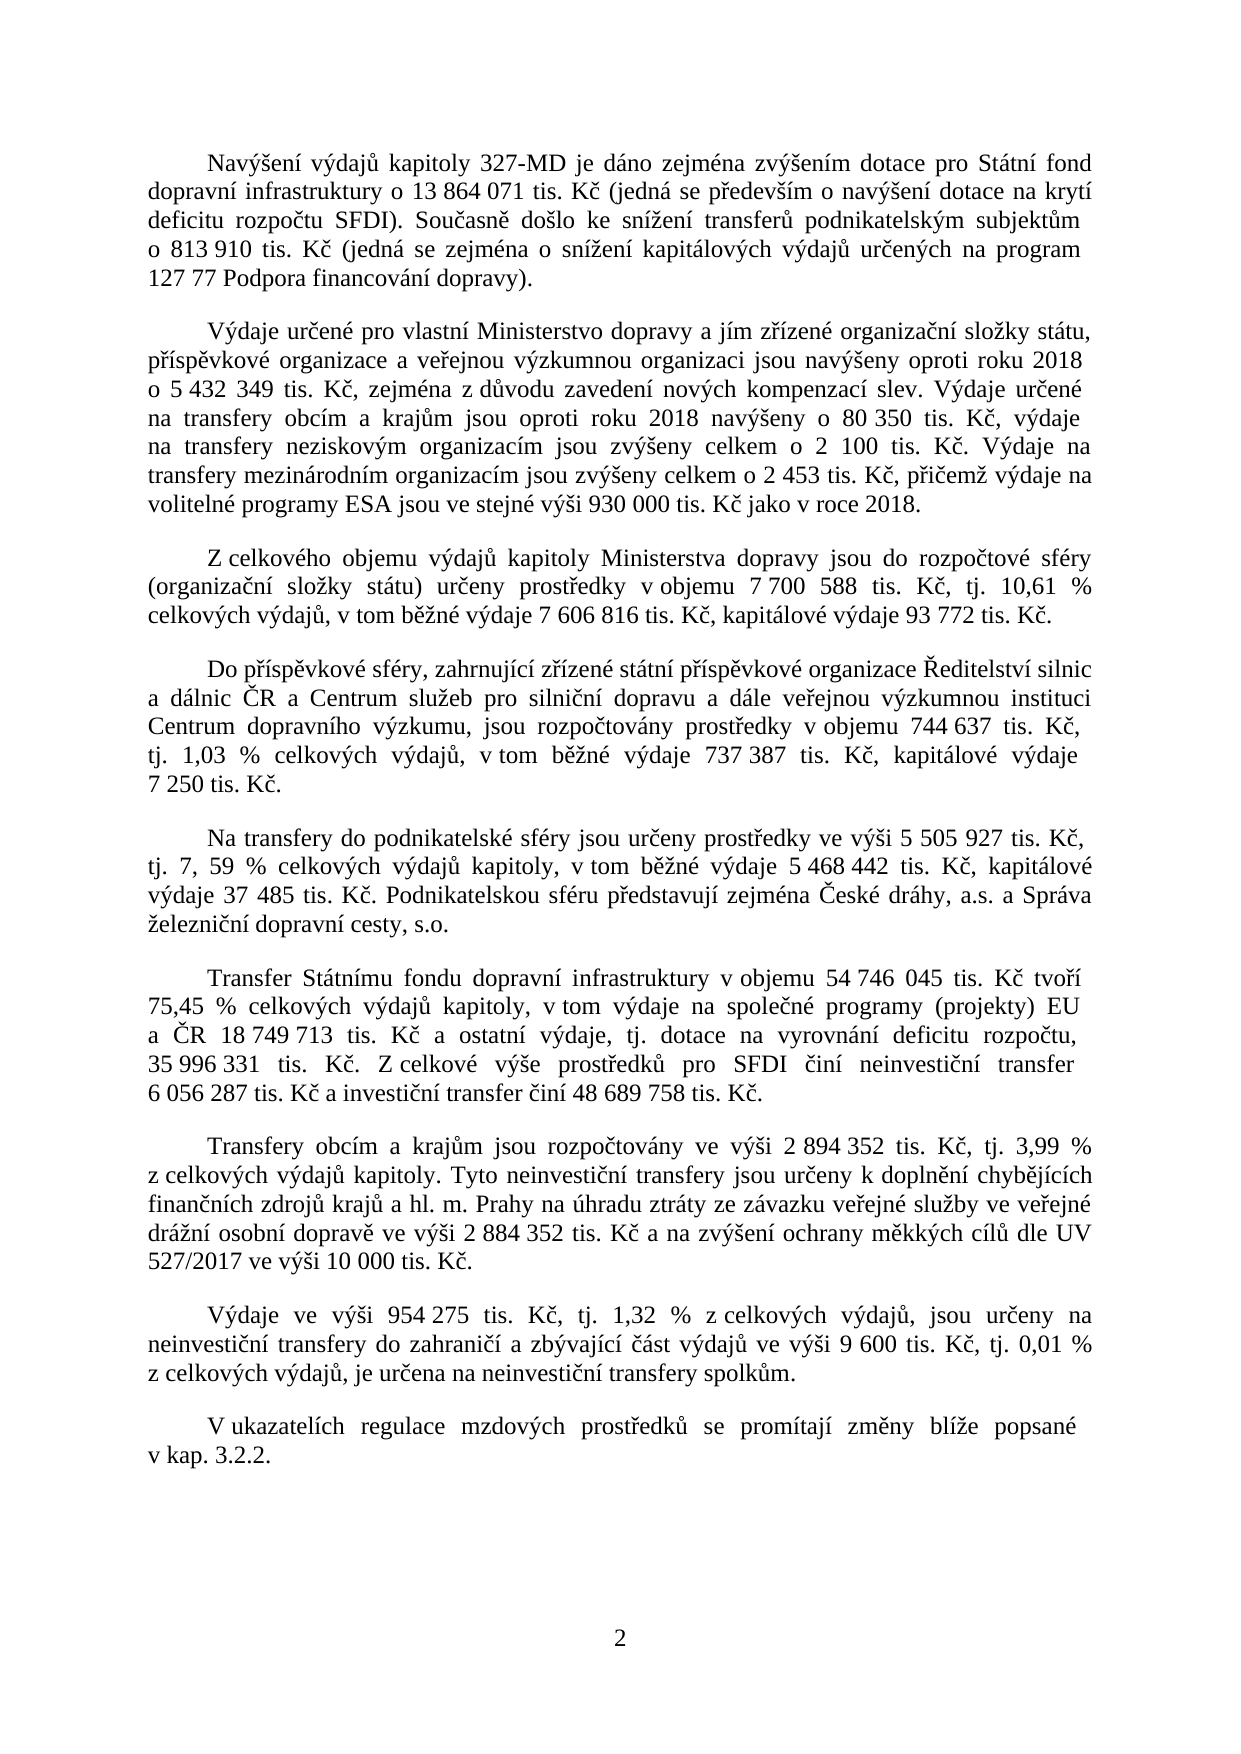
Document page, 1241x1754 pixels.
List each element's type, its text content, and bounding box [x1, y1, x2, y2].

text Transfery obcím a krajům jsou rozpočtovány ve výši 2 894 352 tis. Kč, tj. 3,99 % z celkových výdajů kapitoly. Tyto neinvestiční transfery jsou určeny k doplnění chybějících finančních zdrojů krajů a hl. m. Prahy na úhradu ztráty ze závazku veřejné služby ve veřejné drážní osobní dopravě ve výši 2 884 352 tis. Kč a na zvýšení ochrany měkkých cílů dle UV 527/2017 ve výši 10 000 tis. Kč. [148, 1131, 1092, 1275]
text Navýšení výdajů kapitoly 327-MD je dáno zejména zvýšením dotace pro Státní fond dopravní infrastruktury o 13 864 071 tis. Kč (jedná se především o navýšení dotace na krytí deficitu rozpočtu SFDI). Současně došlo ke snížení transferů podnikatelským subjektům o 813 910 tis. Kč (jedná se zejména o snížení kapitálových výdajů určených na program 127 77 Podpora financování dopravy). [148, 148, 1092, 291]
text Z celkového objemu výdajů kapitoly Ministerstva dopravy jsou do rozpočtové sféry (organizační složky státu) určeny prostředky v objemu 7 700 588 tis. Kč, tj. 10,61 % celkových výdajů, v tom běžné výdaje 7 606 816 tis. Kč, kapitálové výdaje 93 772 tis. Kč. [148, 543, 1092, 629]
text V ukazatelích regulace mzdových prostředků se promítají změny blíže popsané v kap. 3.2.2. [148, 1411, 1092, 1469]
text Výdaje určené pro vlastní Ministerstvo dopravy a jím zřízené organizační složky státu, příspěvkové organizace a veřejnou výzkumnou organizaci jsou navýšeny oproti roku 2018 o 5 432 349 tis. Kč, zejména z důvodu zavedení nových kompenzací slev. Výdaje určené na transfery obcím a krajům jsou oproti roku 2018 navýšeny o 80 350 tis. Kč, výdaje na transfery neziskovým organizacím jsou zvýšeny celkem o 2 100 tis. Kč. Výdaje na transfery mezinárodním organizacím jsou zvýšeny celkem o 2 453 tis. Kč, přičemž výdaje na volitelné programy ESA jsou ve stejné výši 930 000 tis. Kč jako v roce 2018. [148, 316, 1092, 518]
text Do příspěvkové sféry, zahrnující zřízené státní příspěvkové organizace Ředitelství silnic a dálnic ČR a Centrum služeb pro silniční dopravu a dále veřejnou výzkumnou instituci Centrum dopravního výzkumu, jsou rozpočtovány prostředky v objemu 744 637 tis. Kč, tj. 1,03 % celkových výdajů, v tom běžné výdaje 737 387 tis. Kč, kapitálové výdaje 7 250 tis. Kč. [148, 654, 1092, 798]
text Výdaje ve výši 954 275 tis. Kč, tj. 1,32 % z celkových výdajů, jsou určeny na neinvestiční transfery do zahraničí a zbývající část výdajů ve výši 9 600 tis. Kč, tj. 0,01 % z celkových výdajů, je určena na neinvestiční transfery spolkům. [148, 1300, 1092, 1386]
text Transfer Státnímu fondu dopravní infrastruktury v objemu 54 746 045 tis. Kč tvoří 75,45 % celkových výdajů kapitoly, v tom výdaje na společné programy (projekty) EU a ČR 18 749 713 tis. Kč a ostatní výdaje, tj. dotace na vyrovnání deficitu rozpočtu, 35 996 331 tis. Kč. Z celkové výše prostředků pro SFDI činí neinvestiční transfer 6 056 287 tis. Kč a investiční transfer činí 48 689 758 tis. Kč. [148, 963, 1092, 1106]
text Na transfery do podnikatelské sféry jsou určeny prostředky ve výši 5 505 927 tis. Kč, tj. 7, 59 % celkových výdajů kapitoly, v tom běžné výdaje 5 468 442 tis. Kč, kapitálové výdaje 37 485 tis. Kč. Podnikatelskou sféru představují zejména České dráhy, a.s. a Správa železniční dopravní cesty, s.o. [148, 823, 1092, 938]
